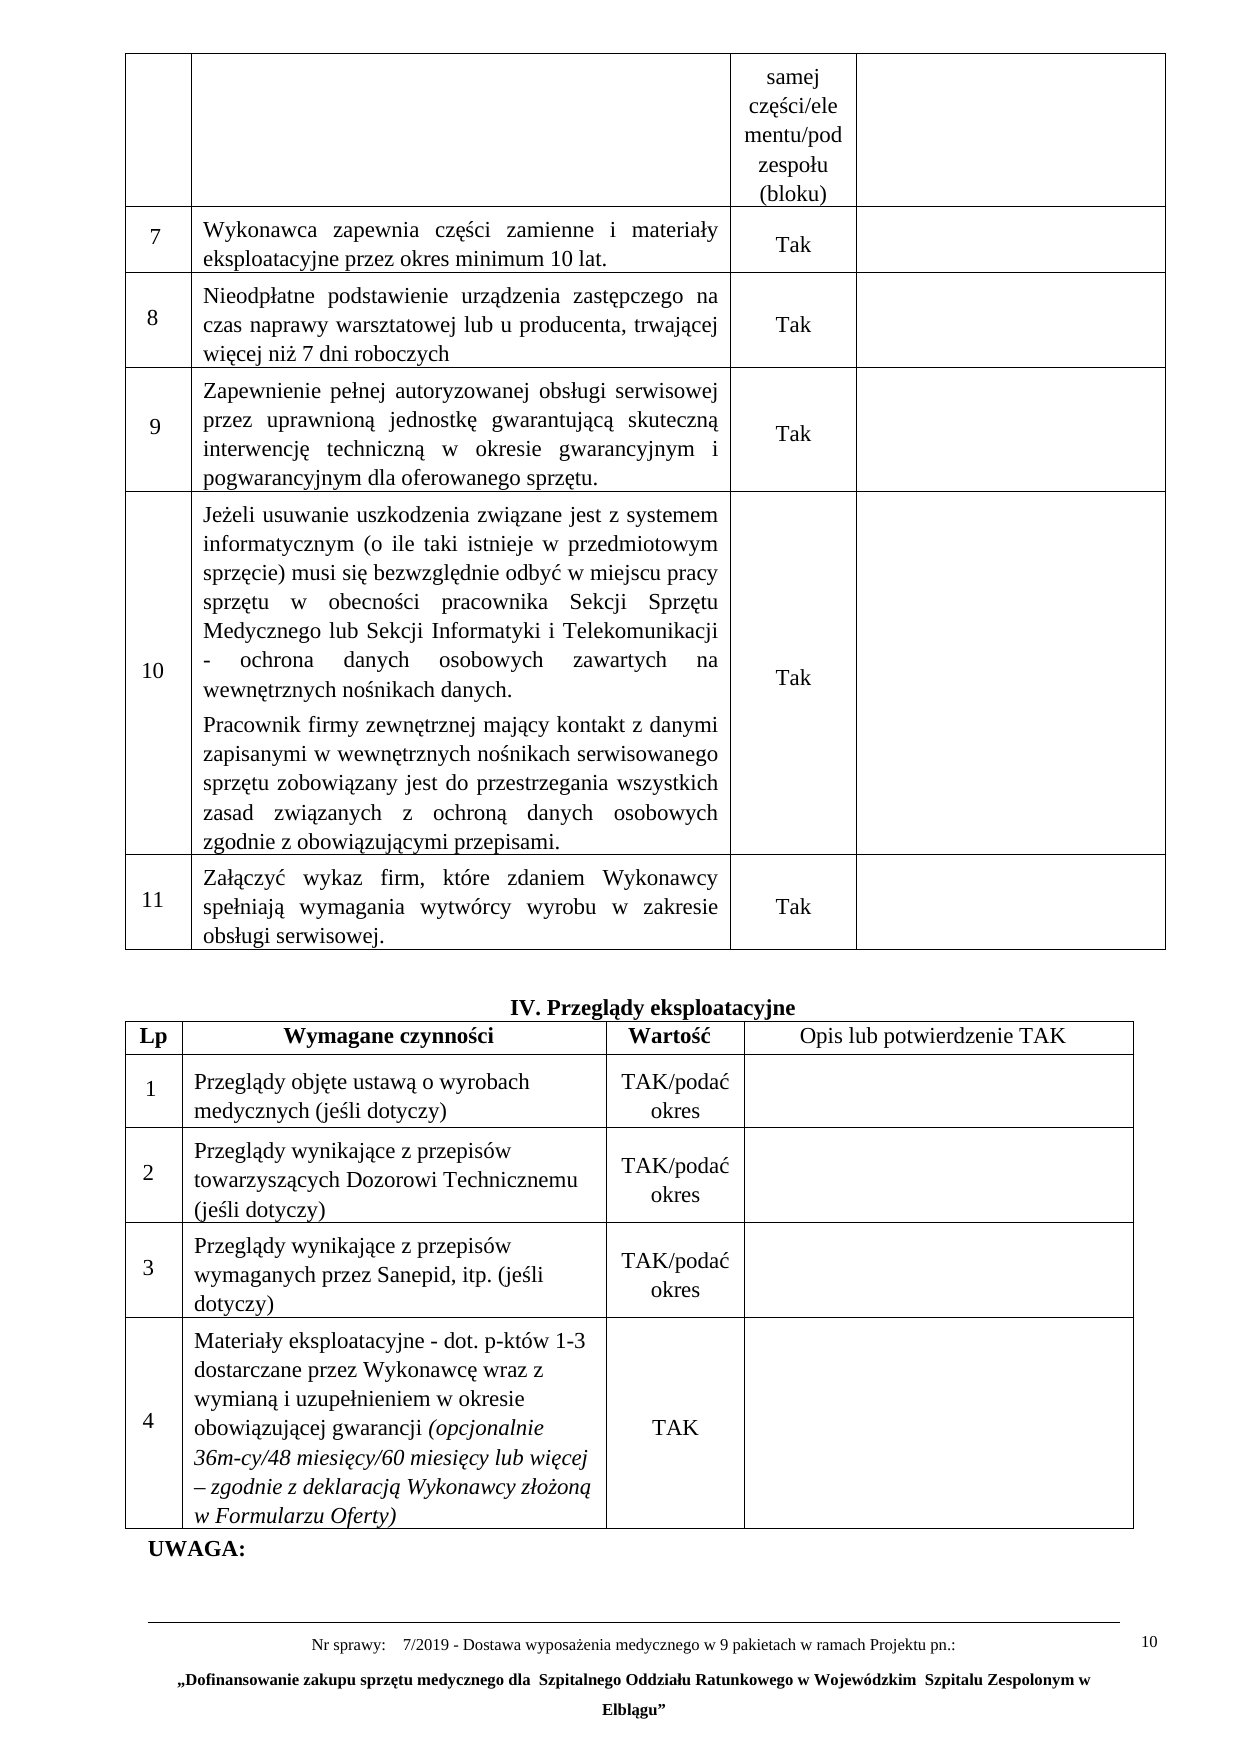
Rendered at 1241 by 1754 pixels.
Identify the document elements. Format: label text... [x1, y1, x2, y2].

table_cell 9 [126, 368, 191, 491]
table_cell 1 [126, 1055, 182, 1127]
table_header Wartość [607, 1022, 744, 1054]
table_cell 11 [126, 855, 191, 949]
table_cell [745, 1055, 1133, 1127]
table_cell Tak [731, 855, 856, 949]
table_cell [192, 54, 730, 206]
table_cell 3 [126, 1223, 182, 1317]
table_cell 2 [126, 1128, 182, 1222]
table_cell [857, 54, 1165, 206]
table_cell 4 [126, 1318, 182, 1528]
table_cell 7 [126, 207, 191, 272]
table_cell [857, 207, 1165, 272]
table_cell [857, 855, 1165, 949]
table_header Wymagane czynności [183, 1022, 606, 1054]
text IV. Przeglądy eksploatacyjne [148, 992, 1157, 1021]
table_cell Tak [731, 492, 856, 854]
table_cell Tak [731, 273, 856, 367]
table_cell TAK/podać okres [607, 1128, 744, 1222]
table_cell Nieodpłatne podstawienie urządzenia zastępczego na czas naprawy warsztatowej lub u producenta, trwającej więcej niż 7 dni roboczych [192, 273, 730, 367]
table_cell Tak [731, 368, 856, 491]
table_cell TAK/podać okres [607, 1055, 744, 1127]
table_cell Zapewnienie pełnej autoryzowanej obsługi serwisowej przez uprawnioną jednostkę gwarantującą skuteczną interwencję techniczną w okresie gwarancyjnym i pogwarancyjnym dla oferowanego sprzętu. [192, 368, 730, 491]
table_header Opis lub potwierdzenie TAK [745, 1022, 1133, 1054]
table_cell Tak [731, 207, 856, 272]
table_cell [745, 1223, 1133, 1317]
table_cell Materiały eksploatacyjne - dot. p-któw 1-3 dostarczane przez Wykonawcę wraz z wymianą i uzupełnieniem w okresie obowiązującej gwarancji (opcjonalnie 36m-cy/48 miesięcy/60 miesięcy lub więcej – zgodnie z deklaracją Wykonawcy złożoną w Formularzu Oferty) [183, 1318, 606, 1528]
table_cell Przeglądy objęte ustawą o wyrobach medycznych (jeśli dotyczy) [183, 1055, 606, 1127]
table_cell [731, 54, 856, 206]
table_header Lp [126, 1022, 182, 1054]
table_cell Jeżeli usuwanie uszkodzenia związane jest z systemem informatycznym (o ile taki istnieje w przedmiotowym sprzęcie) musi się bezwzględnie odbyć w miejscu pracy sprzętu w obecności pracownika Sekcji Sprzętu Medycznego lub Sekcji Informatyki i Telekomunikacji - ochrona danych osobowych zawartych na wewnętrznych nośnikach danych. Pracownik firmy zewnętrznej mający kontakt z danymi zapisanymi w wewnętrznych nośnikach serwisowanego sprzętu zobowiązany jest do przestrzegania wszystkich zasad związanych z ochroną danych osobowych zgodnie z obowiązującymi przepisami. [192, 492, 730, 854]
table_cell [745, 1128, 1133, 1222]
table_cell TAK [607, 1318, 744, 1528]
table_cell 6 [126, 54, 191, 206]
table_cell TAK/podać okres [607, 1223, 744, 1317]
table_cell [857, 273, 1165, 367]
table_cell 8 [126, 273, 191, 367]
table_cell Wykonawca zapewnia części zamienne i materiały eksploatacyjne przez okres minimum 10 lat. [192, 207, 730, 272]
table_cell [745, 1318, 1133, 1528]
table_cell [857, 492, 1165, 854]
table_cell [857, 368, 1165, 491]
table_cell Załączyć wykaz firm, które zdaniem Wykonawcy spełniają wymagania wytwórcy wyrobu w zakresie obsługi serwisowej. [192, 855, 730, 949]
table_cell 10 [126, 492, 191, 854]
table_cell Przeglądy wynikające z przepisów towarzyszących Dozorowi Technicznemu (jeśli dotyczy) [183, 1128, 606, 1222]
table_cell Przeglądy wynikające z przepisów wymaganych przez Sanepid, itp. (jeśli dotyczy) [183, 1223, 606, 1317]
text UWAGA: [148, 1536, 1145, 1562]
